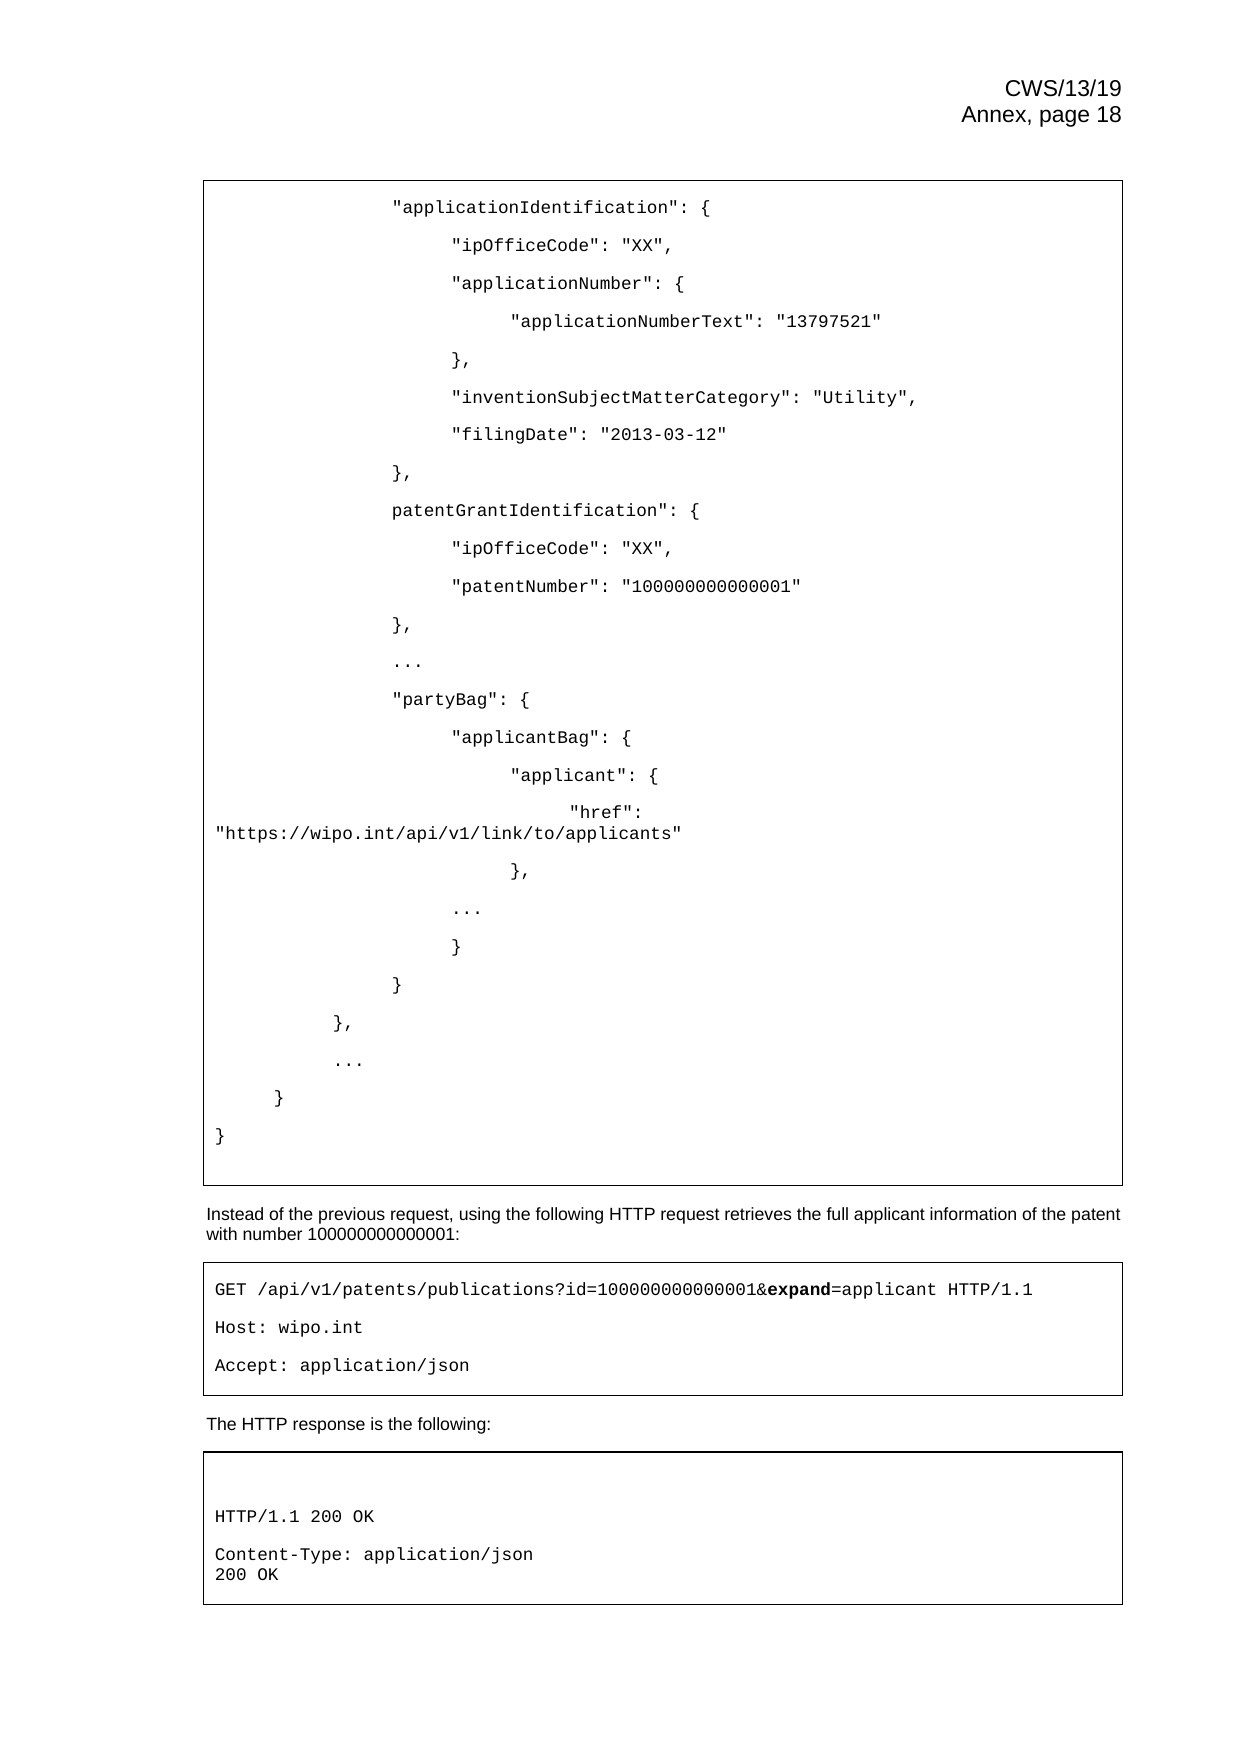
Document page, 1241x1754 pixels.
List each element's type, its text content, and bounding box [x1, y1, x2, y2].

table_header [204, 1453, 1122, 1604]
table_header GET /api/v1/patents/publications?id=100000000000001&expand=applicant HTTP/1.1 Host: wipo.int Accept: application/json [204, 1263, 1122, 1394]
text Instead of the previous request, using the following HTTP request retrieves the full applicant information of the patent with number 100000000000001: [206, 1204, 1122, 1244]
text The HTTP response is the following: [206, 1413, 1122, 1434]
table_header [204, 181, 1122, 1185]
